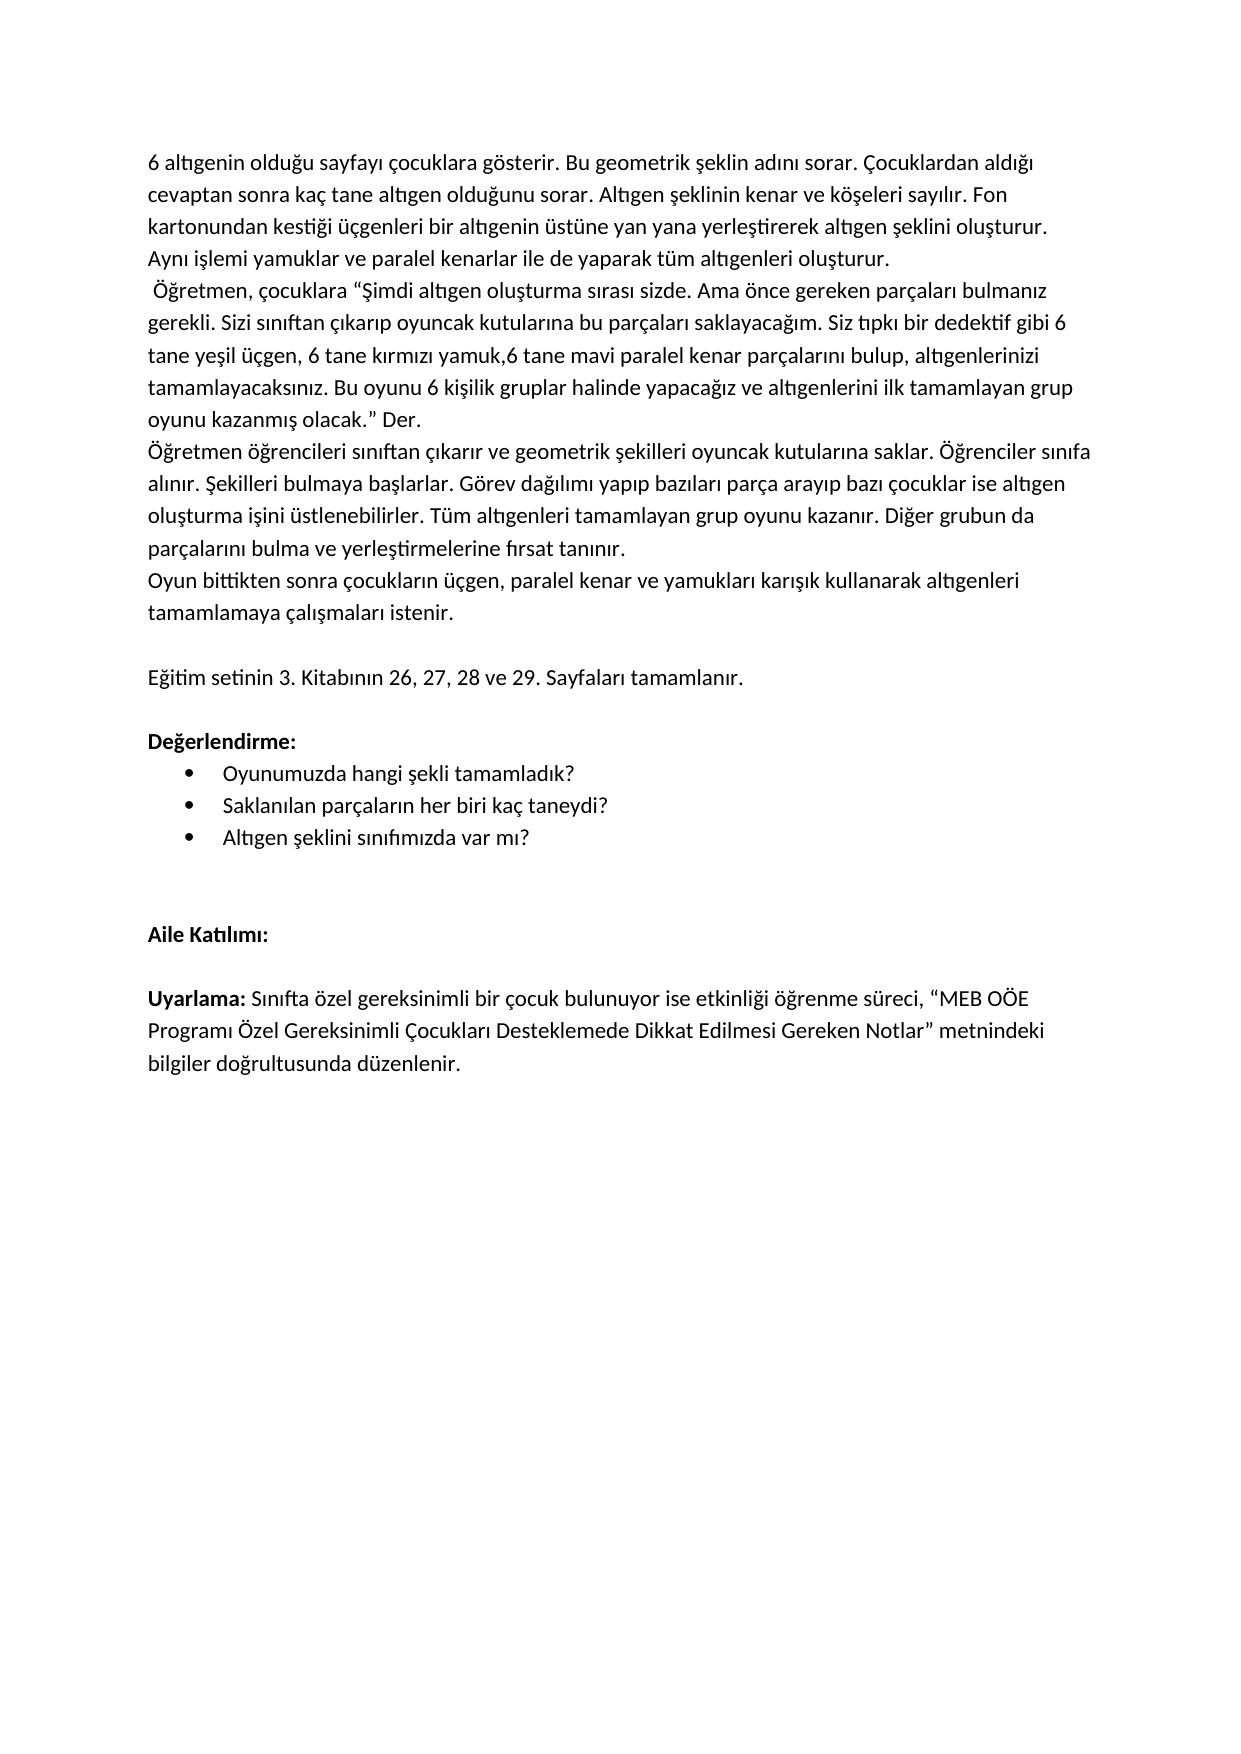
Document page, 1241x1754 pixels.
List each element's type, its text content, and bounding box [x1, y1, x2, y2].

list Oyunumuzda hangi şekli tamamladık? [185, 759, 1093, 787]
text Öğretmen öğrencileri sınıftan çıkarır ve geometrik şekilleri oyuncak kutularına saklar. Öğrenciler sınıfa alınır. Şekilleri bulmaya başlarlar. Görev dağılımı yapıp bazıları parça arayıp bazı çocuklar ise altıgen oluşturma işini üstlenebilirler. Tüm altıgenleri tamamlayan grup oyunu kazanır. Diğer grubun da parçalarını bulma ve yerleştirmelerine fırsat tanınır. [148, 437, 1093, 562]
list Saklanılan parçaların her biri kaç taneydi? [185, 791, 1093, 819]
list Altıgen şeklini sınıfımızda var mı? [185, 823, 1093, 852]
text Aile Katılımı: [148, 920, 1093, 948]
text 6 altıgenin olduğu sayfayı çocuklara gösterir. Bu geometrik şeklin adını sorar. Çocuklardan aldığı cevaptan sonra kaç tane altıgen olduğunu sorar. Altıgen şeklinin kenar ve köşeleri sayılır. Fon kartonundan kestiği üçgenleri bir altıgenin üstüne yan yana yerleştirerek altıgen şeklini oluşturur. Aynı işlemi yamuklar ve paralel kenarlar ile de yaparak tüm altıgenleri oluşturur. [148, 148, 1093, 272]
text Uyarlama: Sınıfta özel gereksinimli bir çocuk bulunuyor ise etkinliği öğrenme süreci, “MEB OÖE Programı Özel Gereksinimli Çocukları Desteklemede Dikkat Edilmesi Gereken Notlar” metnindeki bilgiler doğrultusunda düzenlenir. [148, 984, 1093, 1077]
text Öğretmen, çocuklara “Şimdi altıgen oluşturma sırası sizde. Ama önce gereken parçaları bulmanız gerekli. Sizi sınıftan çıkarıp oyuncak kutularına bu parçaları saklayacağım. Siz tıpkı bir dedektif gibi 6 tane yeşil üçgen, 6 tane kırmızı yamuk,6 tane mavi paralel kenar parçalarını bulup, altıgenlerinizi tamamlayacaksınız. Bu oyunu 6 kişilik gruplar halinde yapacağız ve altıgenlerini ilk tamamlayan grup oyunu kazanmış olacak.” Der. [148, 276, 1093, 433]
text Oyun bittikten sonra çocukların üçgen, paralel kenar ve yamukları karışık kullanarak altıgenleri tamamlamaya çalışmaları istenir. [148, 566, 1093, 626]
text Değerlendirme: [148, 727, 1093, 755]
text Eğitim setinin 3. Kitabının 26, 27, 28 ve 29. Sayfaları tamamlanır. [148, 663, 1093, 691]
